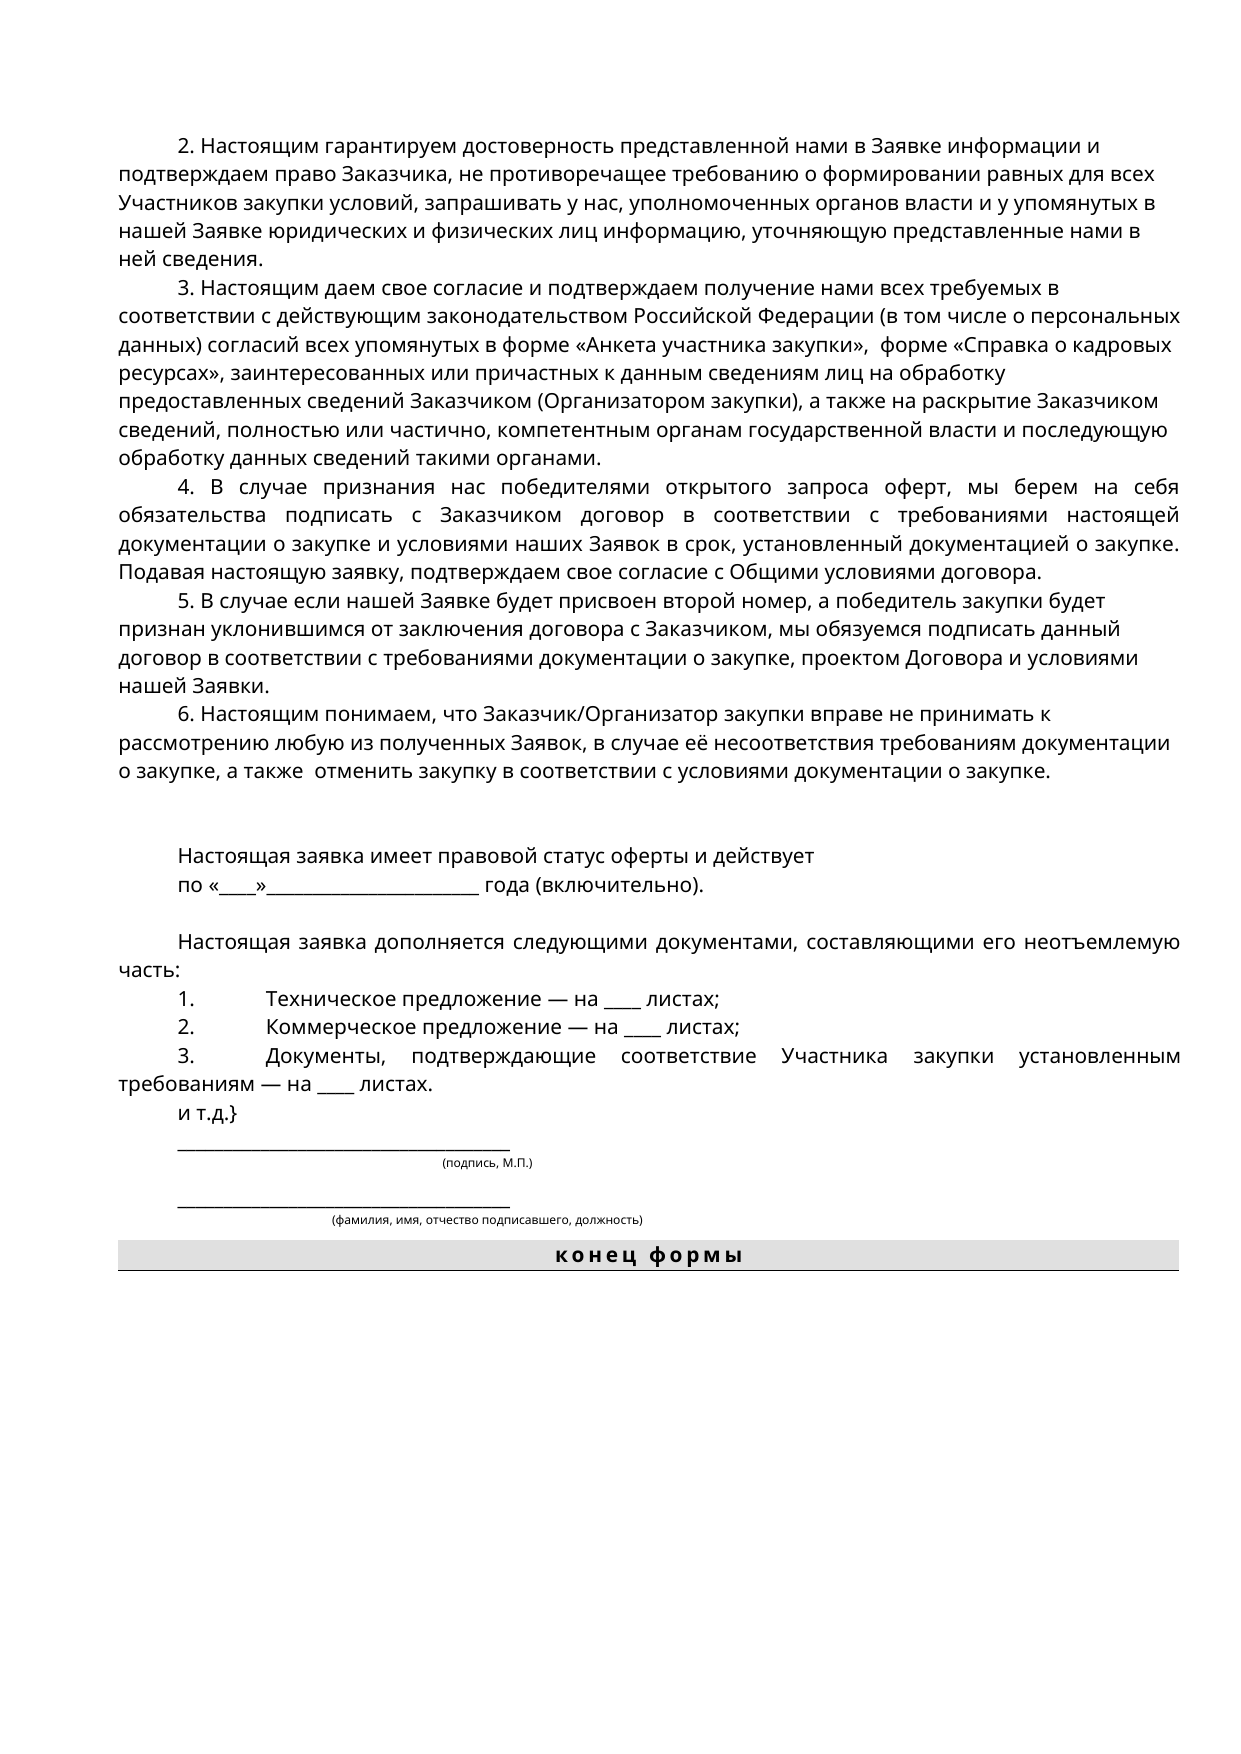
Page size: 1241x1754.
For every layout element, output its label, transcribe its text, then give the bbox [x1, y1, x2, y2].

text конец формы [118, 1240, 1179, 1270]
text и т.д.} [118, 1098, 1181, 1126]
text Настоящая заявка дополняется следующими документами, составляющими его неотъемлемую часть: [118, 927, 1181, 984]
text 1. Техническое предложение — на ____ листах; [118, 984, 1181, 1012]
text (подпись, М.П.) [118, 1154, 797, 1183]
text 2. Коммерческое предложение — на ____ листах; [118, 1012, 1181, 1041]
text 3. Документы, подтверждающие соответствие Участника закупки установленным требованиям — на ____ листах. [118, 1041, 1181, 1098]
text по «____»_______________________ года (включительно). [118, 870, 1181, 898]
text 4. В случае признания нас победителями открытого запроса оферт, мы берем на себя обязательства подписать с Заказчиком договор в соответствии с требованиями настоящей документации о закупке и условиями наших Заявок в срок, установленный документацией о закупке. Подавая настоящую заявку, подтверждаем свое согласие с Общими условиями договора. [118, 472, 1181, 586]
text 5. В случае если нашей Заявке будет присвоен второй номер, а победитель закупки будет признан уклонившимся от заключения договора с Заказчиком, мы обязуемся подписать данный договор в соответствии с требованиями документации о закупке, проектом Договора и условиями нашей Заявки. [118, 586, 1181, 699]
text (фамилия, имя, отчество подписавшего, должность) [118, 1211, 797, 1240]
text ____________________________________ [118, 1183, 1181, 1211]
text Настоящая заявка имеет правовой статус оферты и действует [118, 842, 1181, 870]
text 2. Настоящим гарантируем достоверность представленной нами в Заявке информации и подтверждаем право Заказчика, не противоречащее требованию о формировании равных для всех Участников закупки условий, запрашивать у нас, уполномоченных органов власти и у упомянутых в нашей Заявке юридических и физических лиц информацию, уточняющую представленные нами в ней сведения. [118, 131, 1181, 273]
text 6. Настоящим понимаем, что Заказчик/Организатор закупки вправе не принимать к рассмотрению любую из полученных Заявок, в случае её несоответствия требованиям документации о закупке, а также отменить закупку в соответствии с условиями документации о закупке. [118, 699, 1181, 785]
text 3. Настоящим даем свое согласие и подтверждаем получение нами всех требуемых в соответствии с действующим законодательством Российской Федерации (в том числе о персональных данных) согласий всех упомянутых в форме «Анкета участника закупки», форме «Справка о кадровых ресурсах», заинтересованных или причастных к данным сведениям лиц на обработку предоставленных сведений Заказчиком (Организатором закупки), а также на раскрытие Заказчиком сведений, полностью или частично, компетентным органам государственной власти и последующую обработку данных сведений такими органами. [118, 273, 1181, 472]
text ____________________________________ [118, 1126, 1181, 1154]
